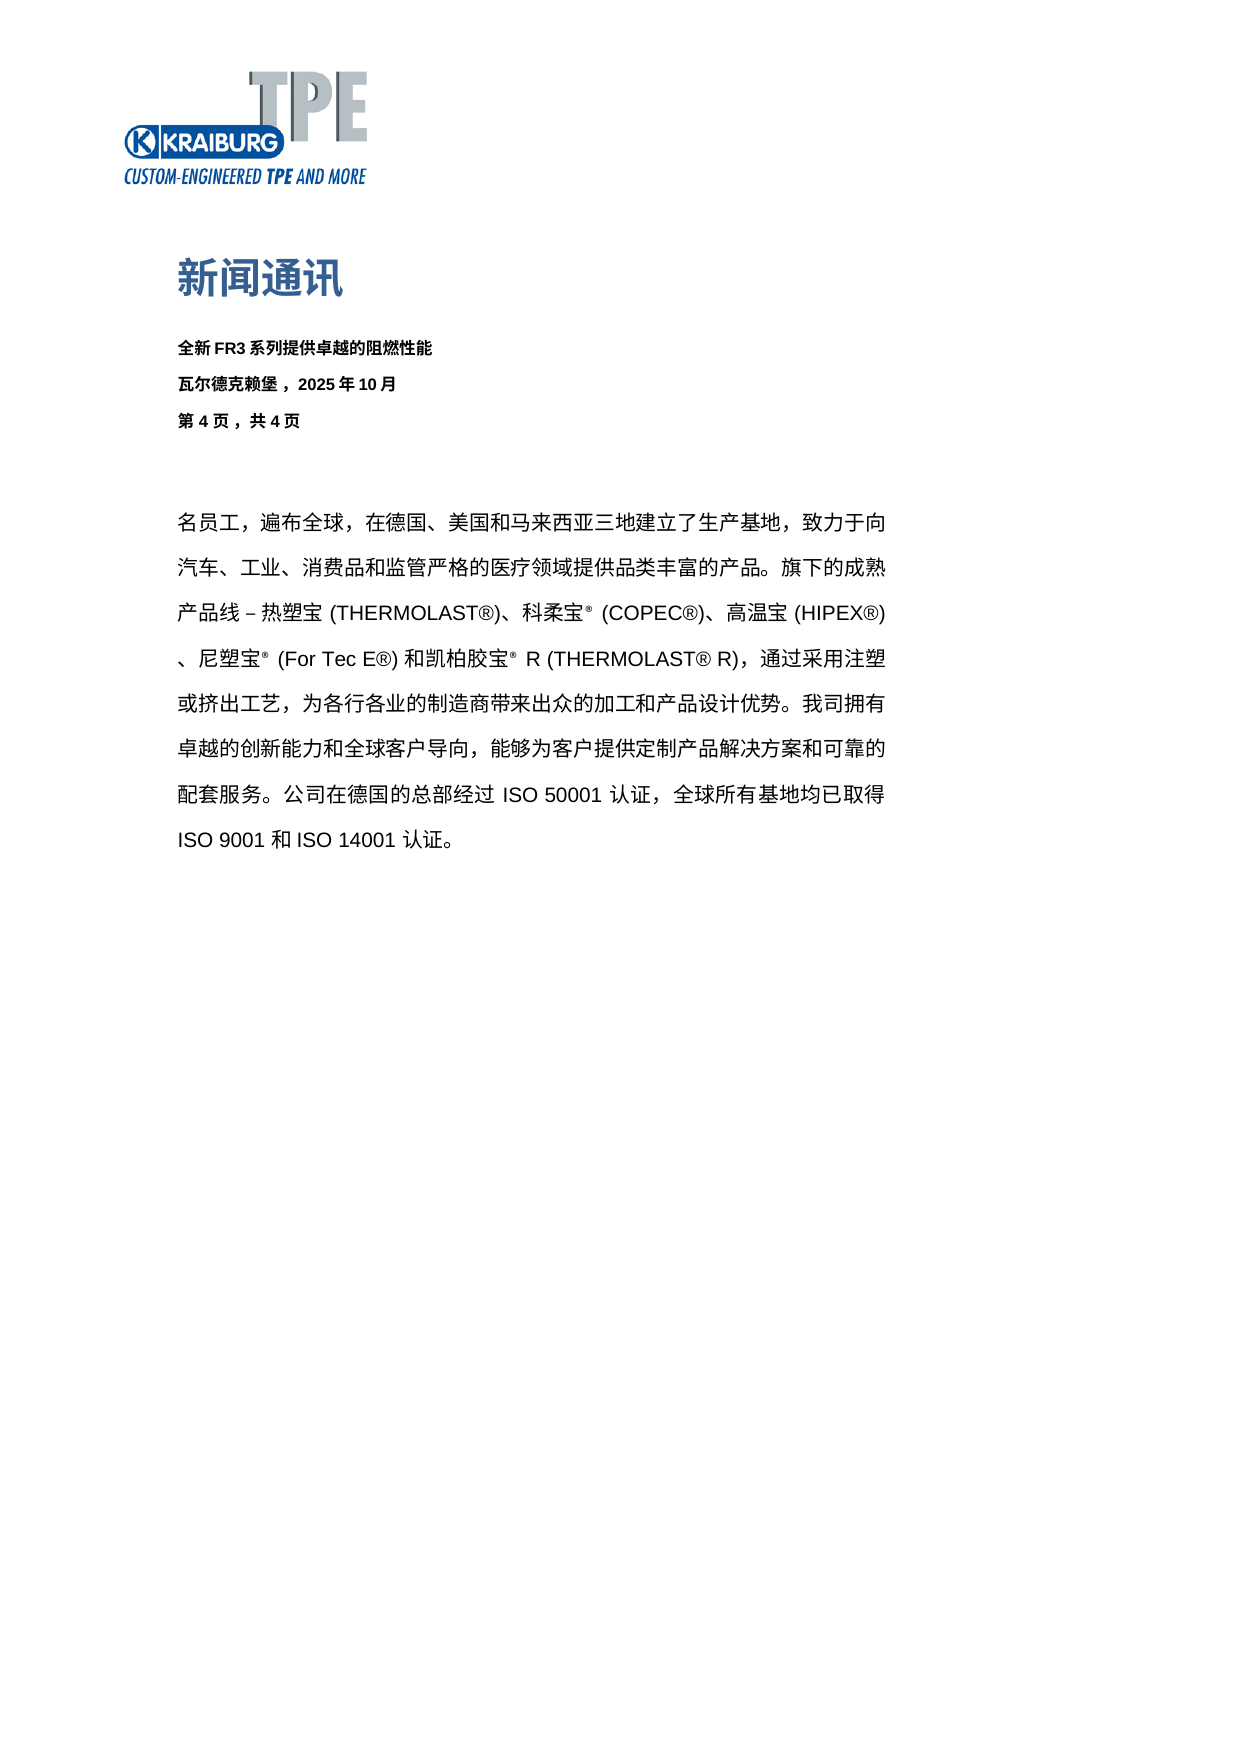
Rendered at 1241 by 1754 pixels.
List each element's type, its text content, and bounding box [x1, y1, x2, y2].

picture [112, 55, 379, 200]
